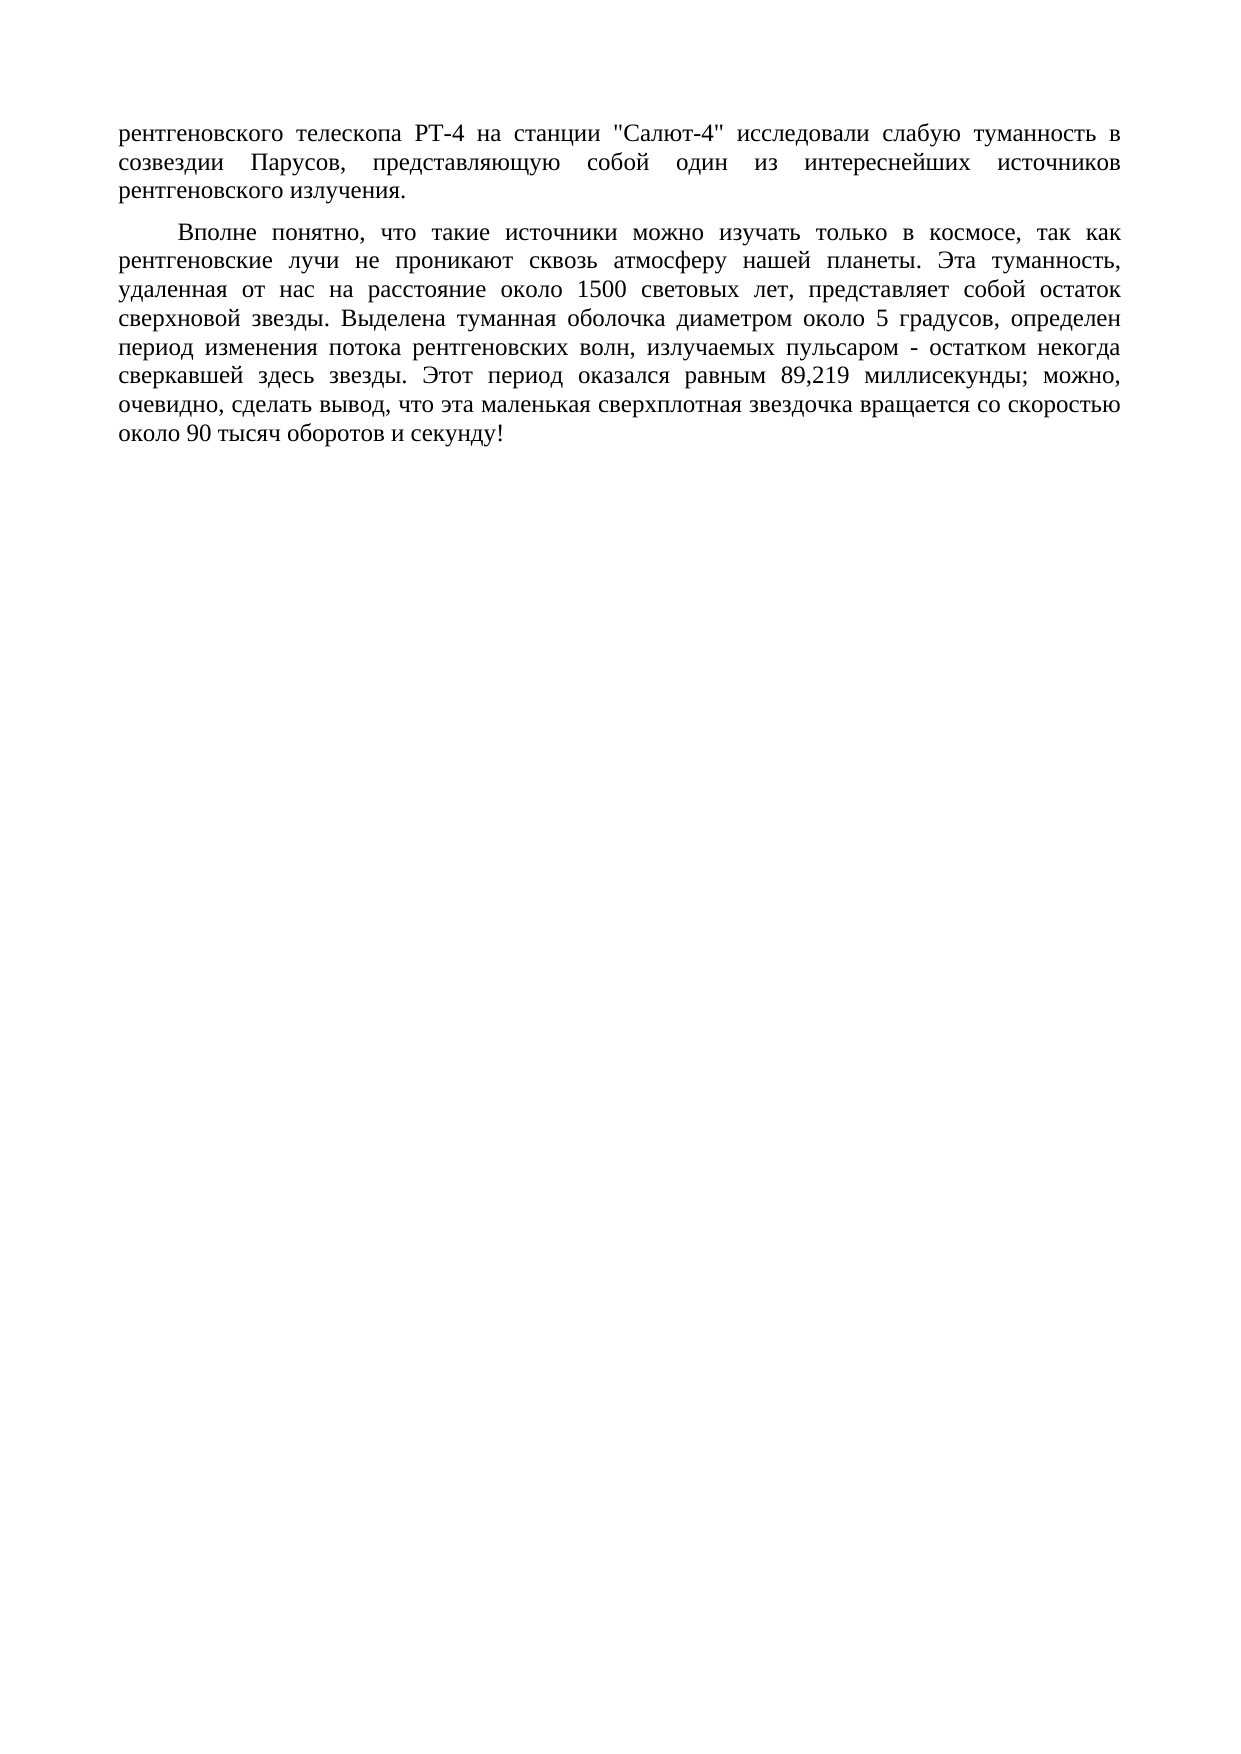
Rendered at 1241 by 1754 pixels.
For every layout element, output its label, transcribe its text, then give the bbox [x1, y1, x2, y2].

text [118, 118, 1122, 204]
text Вполне понятно, что такие источники можно изучать только в космосе, так как рентгеновские лучи не проникают сквозь атмосферу нашей планеты. Эта туманность, удаленная от нас на расстояние около 1500 световых лет, представляет собой остаток сверхновой звезды. Выделена туманная оболочка диаметром около 5 градусов, определен период изменения потока рентгеновских волн, излучаемых пульсаром - остатком некогда сверкавшей здесь звезды. Этот период оказался равным 89,219 миллисекунды; можно, очевидно, сделать вывод, что эта маленькая сверхплотная звездочка вращается со скоростью около 90 тысяч оборотов и секунду! [118, 217, 1122, 447]
